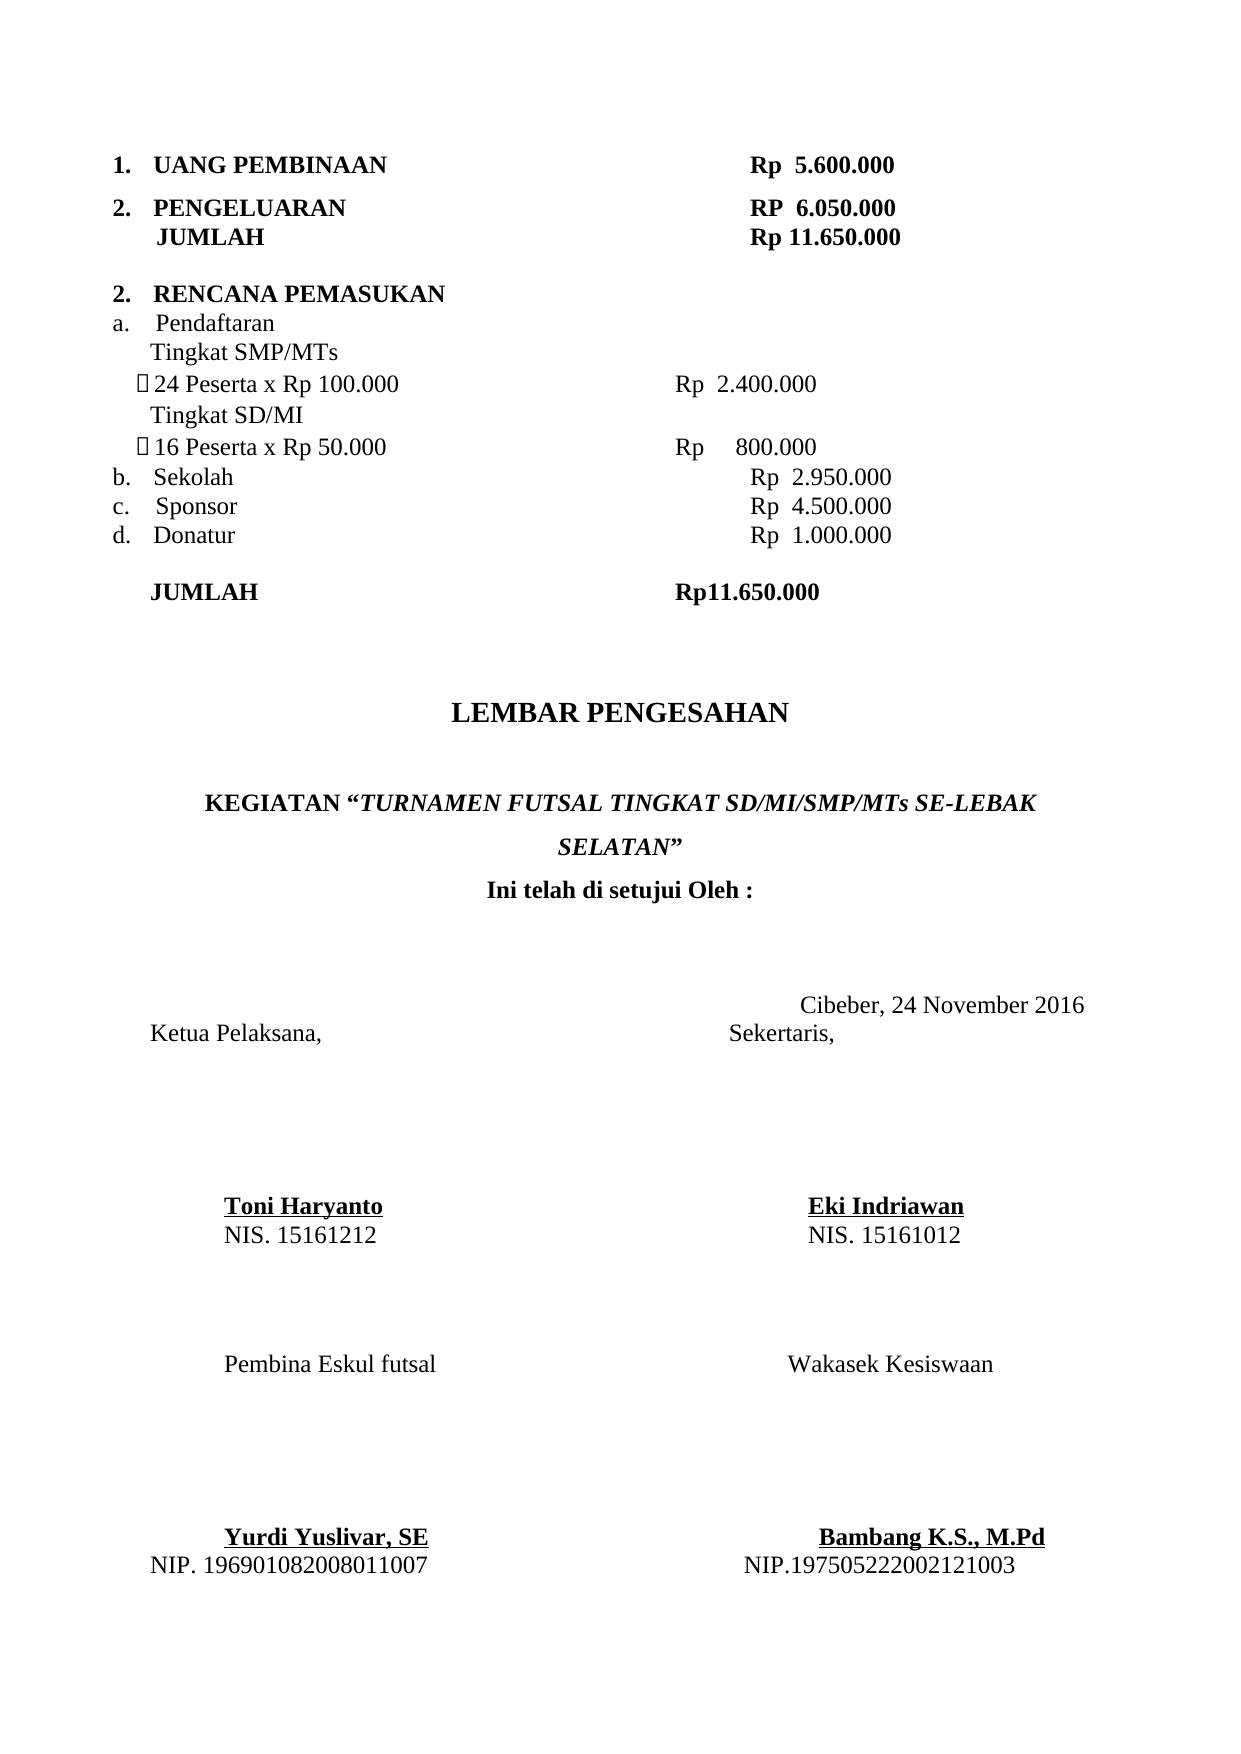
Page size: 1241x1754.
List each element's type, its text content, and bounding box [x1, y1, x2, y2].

text KEGIATAN “TURNAMEN FUTSAL TINGKAT SD/MI/SMP/MTs SE-LEBAK SELATAN” [150, 788, 1090, 860]
text Pembina Eskul futsal Wakasek Kesiswaan [150, 1349, 1090, 1421]
text  16 Peserta x Rp 50.000 Rp 800.000 [135, 428, 1090, 462]
text Toni Haryanto Eki Indriawan [150, 1191, 1090, 1220]
text Tingkat SMP/MTs [150, 337, 1090, 366]
text  24 Peserta x Rp 100.000 Rp 2.400.000 [135, 366, 1090, 400]
text b. Sekolah Rp 2.950.000 [112, 462, 1090, 491]
text a. Pendaftaran [112, 308, 1090, 337]
text Ketua Pelaksana, Sekertaris, [150, 1018, 1090, 1047]
text NIS. 15161212 NIS. 15161012 [150, 1220, 1090, 1248]
text JUMLAH Rp11.650.000 [150, 577, 1090, 606]
text Ini telah di setujui Oleh : [150, 875, 1090, 903]
text Tingkat SD/MI [150, 400, 1090, 428]
text 1. UANG PEMBINAAN Rp 5.600.000 [112, 150, 1090, 179]
text NIP. 196901082008011007 NIP.197505222002121003 [150, 1550, 1090, 1579]
text Yurdi Yuslivar, SE Bambang K.S., M.Pd [150, 1522, 1090, 1550]
text Cibeber, 24 November 2016 [150, 990, 1090, 1018]
text LEMBAR PENGESAHAN [150, 695, 1090, 728]
text 2. RENCANA PEMASUKAN [112, 279, 1090, 308]
text c. Sponsor Rp 4.500.000 [112, 491, 1090, 520]
text d. Donatur Rp 1.000.000 [112, 520, 1090, 549]
text 2. PENGELUARAN RP 6.050.000 [112, 193, 1090, 222]
text JUMLAH Rp 11.650.000 [150, 222, 1090, 251]
